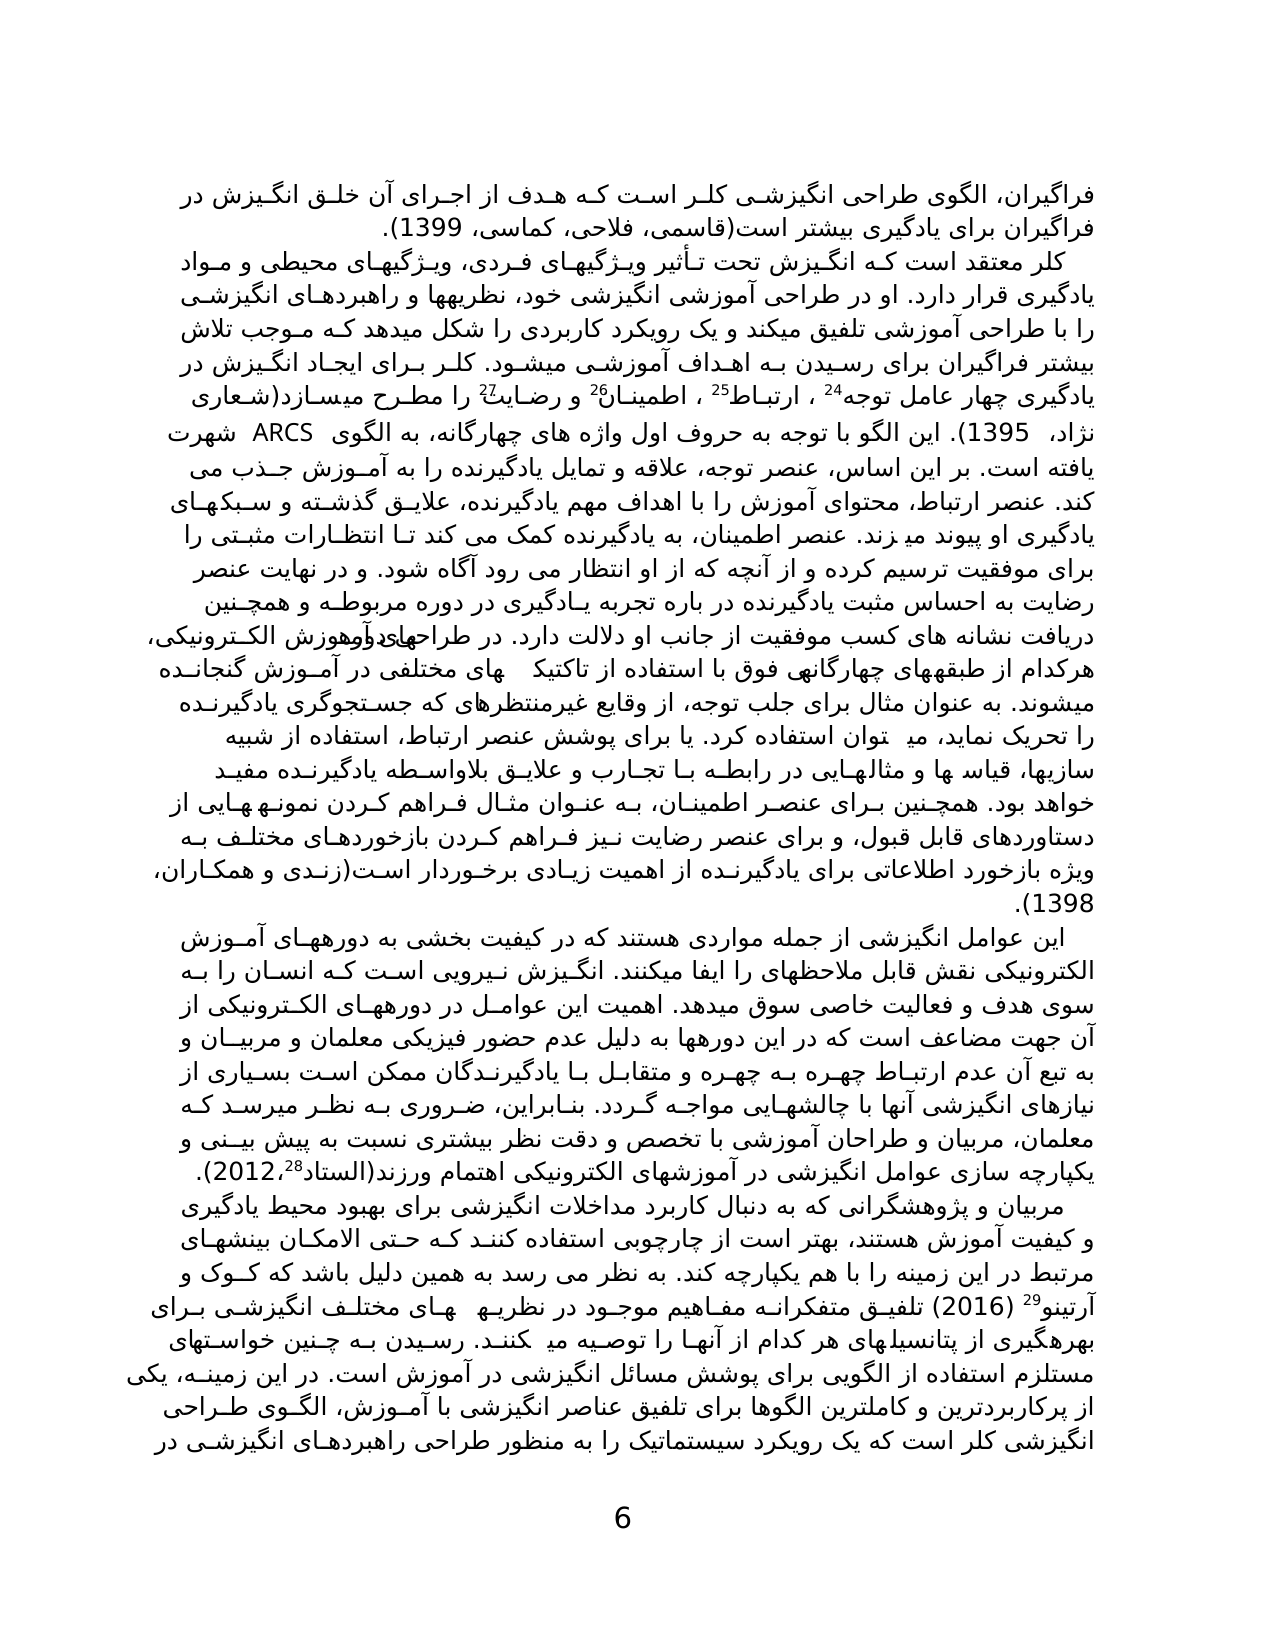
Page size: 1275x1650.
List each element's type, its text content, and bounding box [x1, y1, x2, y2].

text کلر معتقد است که انگیزش تحت تأثیر ویژگیهای فردی، ویژگیهای محیطی و مواد یادگیری قرار دارد. او در طراحی آموزشی انگیزشی خود، نظریهها و راهبردهای انگیزشی را با طراحی آموزشی تلفیق میکند و یک رویکرد کاربردی را شکل میدهد که موجب تلاش بیشتر فراگیران برای رسیدن به اهداف آموزشی میشود. کلر برای ایجاد انگیزش در یادگیری چهار عامل توجه ، ارتباط ، اطمینان و رضایت را مطرح میسازد(شعاری نژاد، 1395). این الگو با توجه به حروف اول واژه های چهارگانه، به الگوی ARCS شهرت یافته است. بر این اساس، عنصر توجه، علاقه و تمایل یادگیرنده را به آموزش جذب می کند. عنصر ارتباط، محتوای آموزش را با اهداف مهم یادگیرنده، علایق گذشته و سبکهای یادگیری او پیوند میزند. عنصر اطمینان، به یادگیرنده کمک می کند تا انتظارات مثبتی را برای موفقیت ترسیم کرده و از آنچه که از او انتظار می رود آگاه شود. و در نهایت عنصر رضایت به احساس مثبت یادگیرنده در باره تجربه یادگیری در دوره مربوطه و همچنین دریافت نشانه های کسب موفقیت از جانب او دلالت دارد. در طراحی دورههای آموزش الکترونیکی، هرکدام از طبقههای چهارگانهی فوق با استفاده از تاکتیکهای مختلفی در آموزش گنجانده میشوند. به عنوان مثال برای جلب توجه، از وقایع غیرمنتظرهای که جستجوگری یادگیرنده را تحریک نماید، میتوان استفاده کرد. یا برای پوشش عنصر ارتباط، استفاده از شبیه سازیها، قیاسها و مثالهایی در رابطه با تجارب و علایق بلاواسطه یادگیرنده مفید خواهد بود. همچنین برای عنصر اطمینان، به عنوان مثال فراهم کردن نمونههایی از دستاوردهای قابل قبول، و برای عنصر رضایت نیز فراهم کردن بازخوردهای مختلف به ویژه بازخورد اطلاعاتی برای یادگیرنده از اهمیت زیادی برخوردار است(زندی و همکاران،1398). [180, 247, 1095, 918]
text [180, 180, 1095, 243]
text این عوامل انگیزشی از جمله مواردی هستند که در کیفیت بخشی به دورههای آموزش الکترونیکی نقش قابل ملاحظهای را ایفا میکنند. انگیزش نیرویی است که انسان را به سوی هدف و فعالیت خاصی سوق میدهد. اهمیت این عوامل در دورههای الکترونیکی از آن جهت مضاعف است که در این دورهها به دلیل عدم حضور فیزیکی معلمان و مربیان و به تبع آن عدم ارتباط چهره به چهره و متقابل با یادگیرندگان ممکن است بسیاری از نیازهای انگیزشی آنها با چالشهایی مواجه گردد. بنابراین، ضروری به نظر میرسد که معلمان، مربیان و طراحان آموزشی با تخصص و دقت نظر بیشتری نسبت به پیش بینی و یکپارچه سازی عوامل انگیزشی در آموزشهای الکترونیکی اهتمام ورزند(الستاد،2012). [180, 923, 1095, 1187]
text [180, 1191, 1095, 1455]
